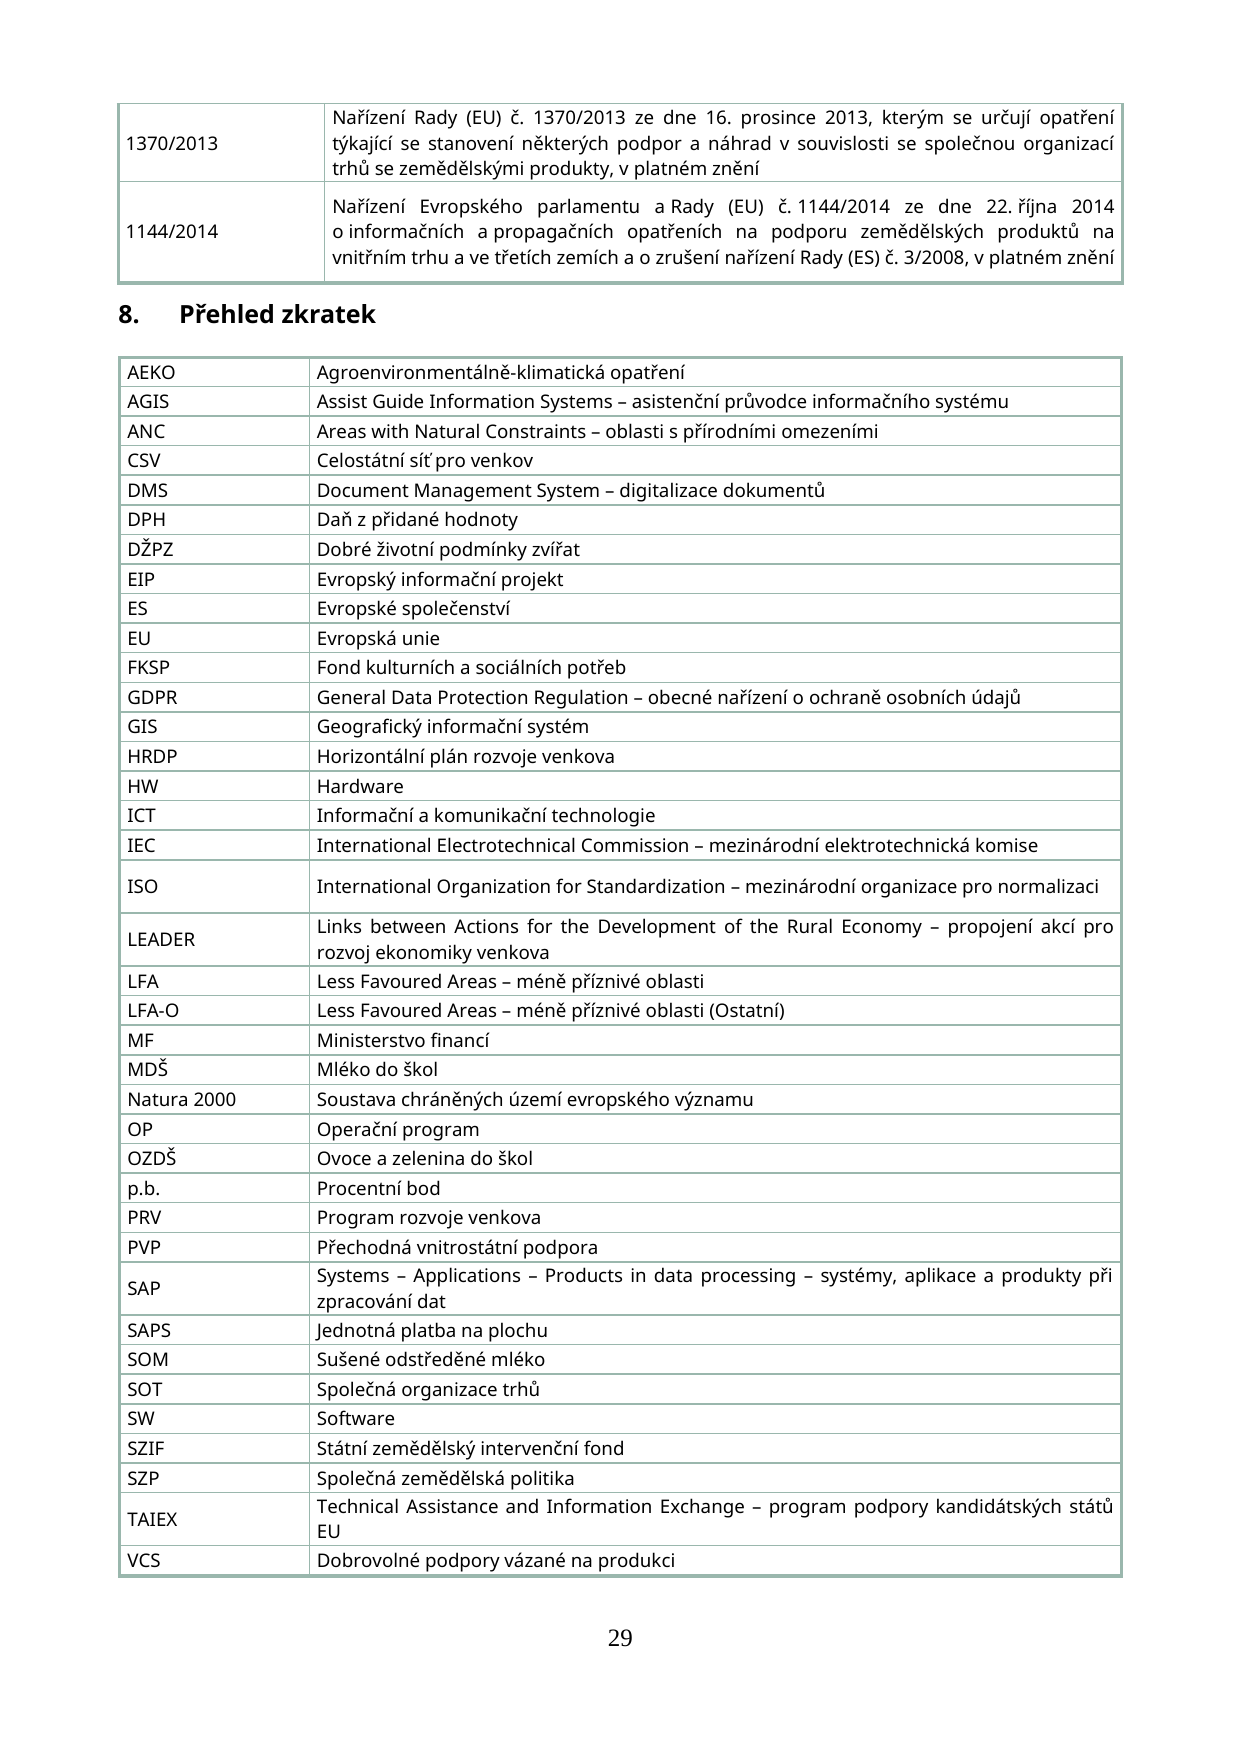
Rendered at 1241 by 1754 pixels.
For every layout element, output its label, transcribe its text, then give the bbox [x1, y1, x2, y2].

table_cell DPH [121, 506, 309, 533]
table_cell LFA-O [121, 996, 309, 1024]
table_cell Nařízení Evropského parlamentu a Rady (EU) č. 1144/2014 ze dne 22. října 2014 o informačních a propagačních opatřeních na podporu zemědělských produktů na vnitřním trhu a ve třetích zemích a o zrušení nařízení Rady (ES) č. 3/2008, v platném znění [325, 182, 1121, 281]
table_cell Assist Guide Information Systems – asistenční průvodce informačního systému [310, 387, 1120, 415]
table_cell Areas with Natural Constraints – oblasti s přírodními omezeními [310, 417, 1120, 445]
table_cell Státní zemědělský intervenční fond [310, 1434, 1120, 1462]
table_cell Less Favoured Areas – méně příznivé oblasti (Ostatní) [310, 996, 1120, 1024]
table_cell SZP [121, 1464, 309, 1492]
table_cell Jednotná platba na plochu [310, 1316, 1120, 1344]
table_cell CSV [121, 446, 309, 474]
table_cell SZIF [121, 1434, 309, 1462]
table_cell Evropské společenství [310, 594, 1120, 622]
table_cell Společná zemědělská politika [310, 1464, 1120, 1492]
table_cell ANC [121, 417, 309, 445]
table_cell Procentní bod [310, 1174, 1120, 1202]
table_cell MF [121, 1026, 309, 1054]
subtitle Přehled zkratek [118, 297, 1122, 331]
table_cell Společná organizace trhů [310, 1375, 1120, 1403]
table_cell PRV [121, 1203, 309, 1231]
table_cell Daň z přidané hodnoty [310, 506, 1120, 533]
table_cell Ovoce a zelenina do škol [310, 1144, 1120, 1172]
table_cell DMS [121, 476, 309, 504]
table_cell Soustava chráněných území evropského významu [310, 1085, 1120, 1113]
table_cell OZDŠ [121, 1144, 309, 1172]
table_cell PVP [121, 1233, 309, 1261]
table_cell p.b. [121, 1174, 309, 1202]
table_cell Mléko do škol [310, 1056, 1120, 1083]
table_cell Document Management System – digitalizace dokumentů [310, 476, 1120, 504]
table_cell ISO [121, 861, 309, 912]
table_cell OP [121, 1115, 309, 1143]
table_cell Systems – Applications – Products in data processing – systémy, aplikace a produkty při zpracování dat [310, 1263, 1120, 1314]
table_cell AGIS [121, 387, 309, 415]
table_cell ICT [121, 801, 309, 829]
table_cell Natura 2000 [121, 1085, 309, 1113]
table_cell SW [121, 1405, 309, 1432]
table_cell Less Favoured Areas – méně příznivé oblasti [310, 967, 1120, 995]
table_cell Evropský informační projekt [310, 565, 1120, 593]
table_cell GDPR [121, 683, 309, 711]
table_cell EU [121, 624, 309, 652]
table_cell Dobré životní podmínky zvířat [310, 535, 1120, 563]
table_cell General Data Protection Regulation – obecné nařízení o ochraně osobních údajů [310, 683, 1120, 711]
table_cell GIS [121, 713, 309, 741]
table_cell International Organization for Standardization – mezinárodní organizace pro normalizaci [310, 861, 1120, 912]
table_cell TAIEX [121, 1493, 309, 1545]
table_cell SOM [121, 1345, 309, 1373]
table_cell Horizontální plán rozvoje venkova [310, 742, 1120, 770]
table_cell Přechodná vnitrostátní podpora [310, 1233, 1120, 1261]
table_header AEKO [121, 359, 309, 386]
table_cell Ministerstvo financí [310, 1026, 1120, 1054]
table_cell MDŠ [121, 1056, 309, 1083]
table_cell HRDP [121, 742, 309, 770]
table_cell Hardware [310, 772, 1120, 800]
table_cell Software [310, 1405, 1120, 1432]
table_cell 1370/2013 [120, 104, 324, 181]
table_cell Evropská unie [310, 624, 1120, 652]
table_cell DŽPZ [121, 535, 309, 563]
table_cell EIP [121, 565, 309, 593]
table_cell Nařízení Rady (EU) č. 1370/2013 ze dne 16. prosince 2013, kterým se určují opatření týkající se stanovení některých podpor a náhrad v souvislosti se společnou organizací trhů se zemědělskými produkty, v platném znění [325, 104, 1121, 181]
table_cell HW [121, 772, 309, 800]
table_cell SAP [121, 1263, 309, 1314]
table_cell Operační program [310, 1115, 1120, 1143]
table_cell Program rozvoje venkova [310, 1203, 1120, 1231]
table_cell SOT [121, 1375, 309, 1403]
table_cell Sušené odstředěné mléko [310, 1345, 1120, 1373]
table_cell International Electrotechnical Commission – mezinárodní elektrotechnická komise [310, 831, 1120, 859]
table_cell VCS [121, 1546, 309, 1574]
table_cell Fond kulturních a sociálních potřeb [310, 653, 1120, 681]
table_cell FKSP [121, 653, 309, 681]
table_cell Dobrovolné podpory vázané na produkci [310, 1546, 1120, 1574]
table_cell IEC [121, 831, 309, 859]
table_cell SAPS [121, 1316, 309, 1344]
table_cell 1144/2014 [120, 182, 324, 281]
table_header Agroenvironmentálně-klimatická opatření [310, 359, 1120, 386]
table_cell ES [121, 594, 309, 622]
table_cell LFA [121, 967, 309, 995]
table_cell Informační a komunikační technologie [310, 801, 1120, 829]
table_cell Technical Assistance and Information Exchange – program podpory kandidátských států EU [310, 1493, 1120, 1545]
table_cell Links between Actions for the Development of the Rural Economy – propojení akcí pro rozvoj ekonomiky venkova [310, 914, 1120, 965]
table_cell LEADER [121, 914, 309, 965]
table_cell Geografický informační systém [310, 713, 1120, 741]
table_cell Celostátní síť pro venkov [310, 446, 1120, 474]
